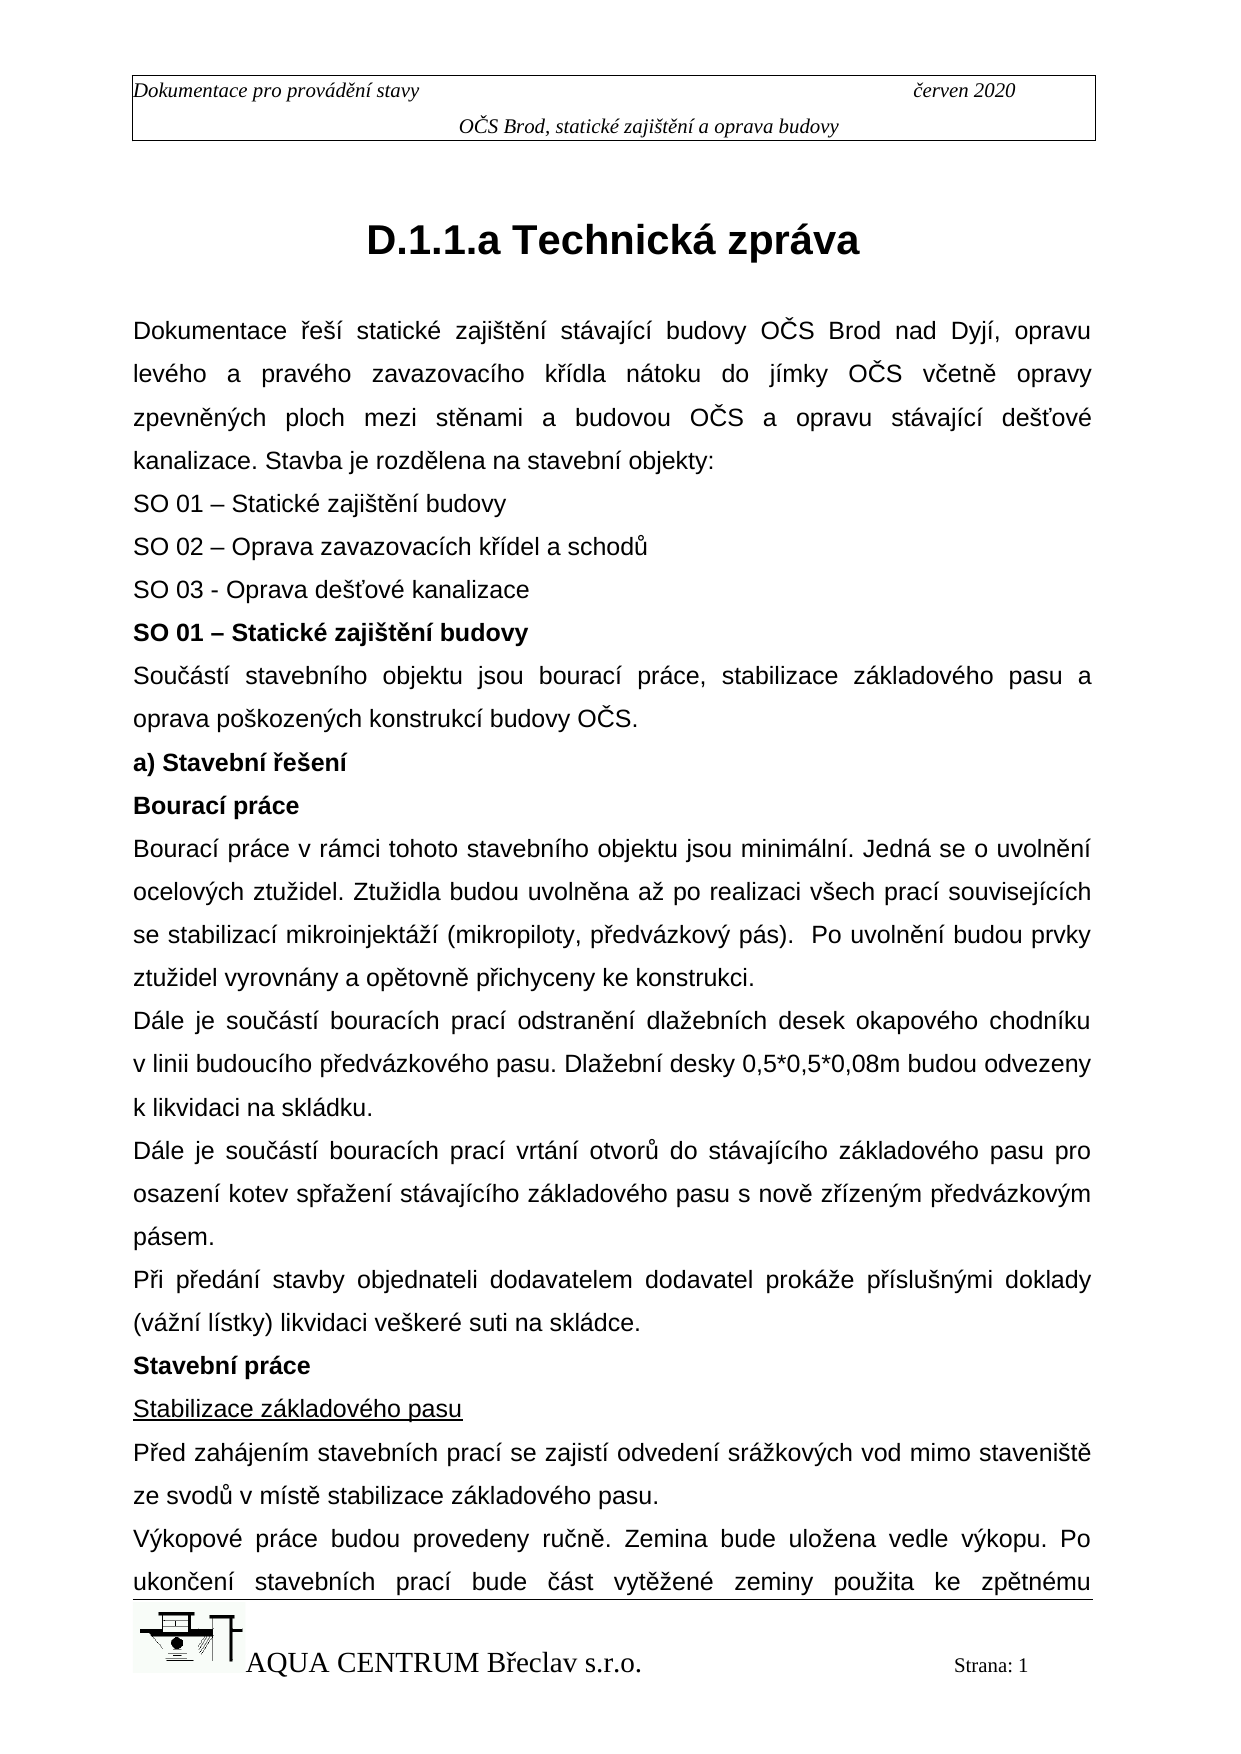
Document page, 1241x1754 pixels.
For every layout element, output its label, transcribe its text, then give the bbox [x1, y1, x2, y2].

text Dále je součástí bouracích prací vrtání otvorů do stávajícího základového pasu pro osazení kotev spřažení stávajícího základového pasu s nově zřízeným předvázkovým pásem. [133, 1136, 1093, 1251]
text Stabilizace základového pasu [133, 1394, 1093, 1423]
text Bourací práce v rámci tohoto stavebního objektu jsou minimální. Jedná se o uvolnění ocelových ztužidel. Ztužidla budou uvolněna až po realizaci všech prací souvisejících se stabilizací mikroinjektáží (mikropiloty, předvázkový pás). Po uvolnění budou prvky ztužidel vyrovnány a opětovně přichyceny ke konstrukci. [133, 834, 1093, 992]
text Dále je součástí bouracích prací odstranění dlažebních desek okapového chodníku v linii budoucího předvázkového pasu. Dlažební desky 0,5*0,5*0,08m budou odvezeny k likvidaci na skládku. [133, 1006, 1093, 1121]
text Bourací práce [133, 791, 1093, 819]
subtitle D.1.1.a Technická zpráva [133, 216, 1093, 264]
picture [132, 1602, 246, 1673]
text Součástí stavebního objektu jsou bourací práce, stabilizace základového pasu a oprava poškozených konstrukcí budovy OČS. [133, 661, 1093, 733]
text SO 01 – Statické zajištění budovy [133, 618, 1093, 647]
text SO 01 – Statické zajištění budovy [133, 489, 1093, 518]
text Stavební práce [133, 1351, 1093, 1380]
text SO 02 – Oprava zavazovacích křídel a schodů [133, 532, 1093, 561]
text SO 03 - Oprava dešťové kanalizace [133, 575, 1093, 604]
text Před zahájením stavebních prací se zajistí odvedení srážkových vod mimo staveniště ze svodů v místě stabilizace základového pasu. [133, 1438, 1093, 1509]
text Při předání stavby objednateli dodavatelem dodavatel prokáže příslušnými doklady (vážní lístky) likvidaci veškeré suti na skládce. [133, 1265, 1093, 1337]
text a) Stavební řešení [133, 748, 1093, 776]
text Dokumentace řeší statické zajištění stávající budovy OČS Brod nad Dyjí, opravu levého a pravého zavazovacího křídla nátoku do jímky OČS včetně opravy zpevněných ploch mezi stěnami a budovou OČS a opravu stávající dešťové kanalizace. Stavba je rozdělena na stavební objekty: [133, 316, 1093, 474]
